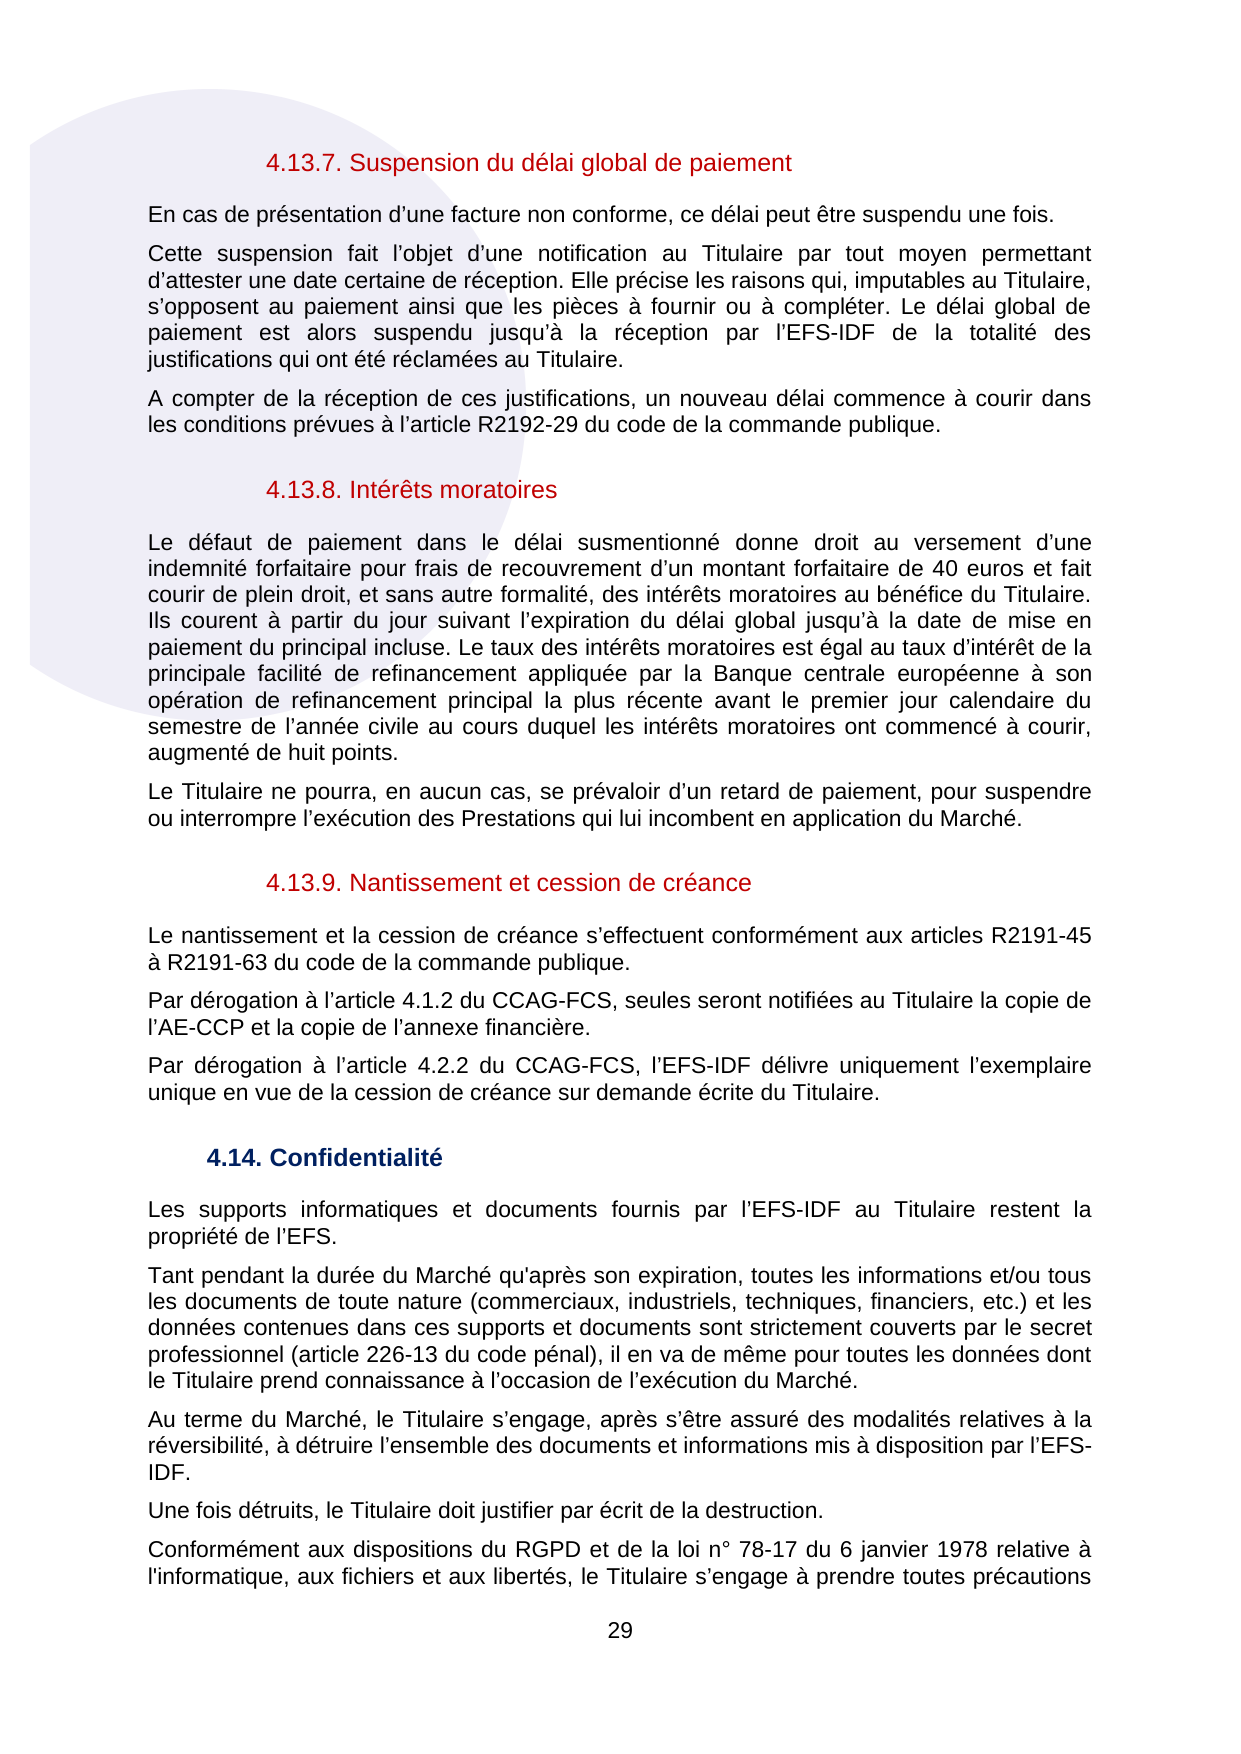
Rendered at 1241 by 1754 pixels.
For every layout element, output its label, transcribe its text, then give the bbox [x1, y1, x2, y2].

text Au terme du Marché, le Titulaire s’engage, après s’être assuré des modalités relatives à la réversibilité, à détruire l’ensemble des documents et informations mis à disposition par l’EFS-IDF. [148, 1406, 1093, 1485]
text Par dérogation à l’article 4.1.2 du CCAG-FCS, seules seront notifiées au Titulaire la copie de l’AE-CCP et la copie de l’annexe financière. [148, 987, 1093, 1040]
subtitle Suspension du délai global de paiement [266, 148, 1093, 176]
text Le Titulaire ne pourra, en aucun cas, se prévaloir d’un retard de paiement, pour suspendre ou interrompre l’exécution des Prestations qui lui incombent en application du Marché. [148, 778, 1093, 831]
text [148, 1536, 1093, 1589]
subtitle Confidentialité [207, 1143, 1093, 1171]
subtitle Intérêts moratoires [266, 475, 1093, 503]
text Cette suspension fait l’objet d’une notification au Titulaire par tout moyen permettant d’attester une date certaine de réception. Elle précise les raisons qui, imputables au Titulaire, s’opposent au paiement ainsi que les pièces à fournir ou à compléter. Le délai global de paiement est alors suspendu jusqu’à la réception par l’EFS-IDF de la totalité des justifications qui ont été réclamées au Titulaire. [148, 240, 1093, 372]
text Le défaut de paiement dans le délai susmentionné donne droit au versement d’une indemnité forfaitaire pour frais de recouvrement d’un montant forfaitaire de 40 euros et fait courir de plein droit, et sans autre formalité, des intérêts moratoires au bénéfice du Titulaire. Ils courent à partir du jour suivant l’expiration du délai global jusqu’à la date de mise en paiement du principal incluse. Le taux des intérêts moratoires est égal au taux d’intérêt de la principale facilité de refinancement appliquée par la Banque centrale européenne à son opération de refinancement principal la plus récente avant le premier jour calendaire du semestre de l’année civile au cours duquel les intérêts moratoires ont commencé à courir, augmenté de huit points. [148, 528, 1093, 766]
text Par dérogation à l’article 4.2.2 du CCAG-FCS, l’EFS-IDF délivre uniquement l’exemplaire unique en vue de la cession de créance sur demande écrite du Titulaire. [148, 1052, 1093, 1105]
text Une fois détruits, le Titulaire doit justifier par écrit de la destruction. [148, 1497, 1093, 1524]
picture [29, 59, 532, 768]
text A compter de la réception de ces justifications, un nouveau délai commence à courir dans les conditions prévues à l’article R2192-29 du code de la commande publique. [148, 384, 1093, 437]
text Le nantissement et la cession de créance s’effectuent conformément aux articles R2191-45 à R2191-63 du code de la commande publique. [148, 922, 1093, 975]
subtitle Nantissement et cession de créance [266, 868, 1093, 897]
text En cas de présentation d’une facture non conforme, ce délai peut être suspendu une fois. [148, 201, 1093, 228]
text Les supports informatiques et documents fournis par l’EFS-IDF au Titulaire restent la propriété de l’EFS. [148, 1196, 1093, 1249]
text Tant pendant la durée du Marché qu'après son expiration, toutes les informations et/ou tous les documents de toute nature (commerciaux, industriels, techniques, financiers, etc.) et les données contenues dans ces supports et documents sont strictement couverts par le secret professionnel (article 226-13 du code pénal), il en va de même pour toutes les données dont le Titulaire prend connaissance à l’occasion de l’exécution du Marché. [148, 1262, 1093, 1393]
